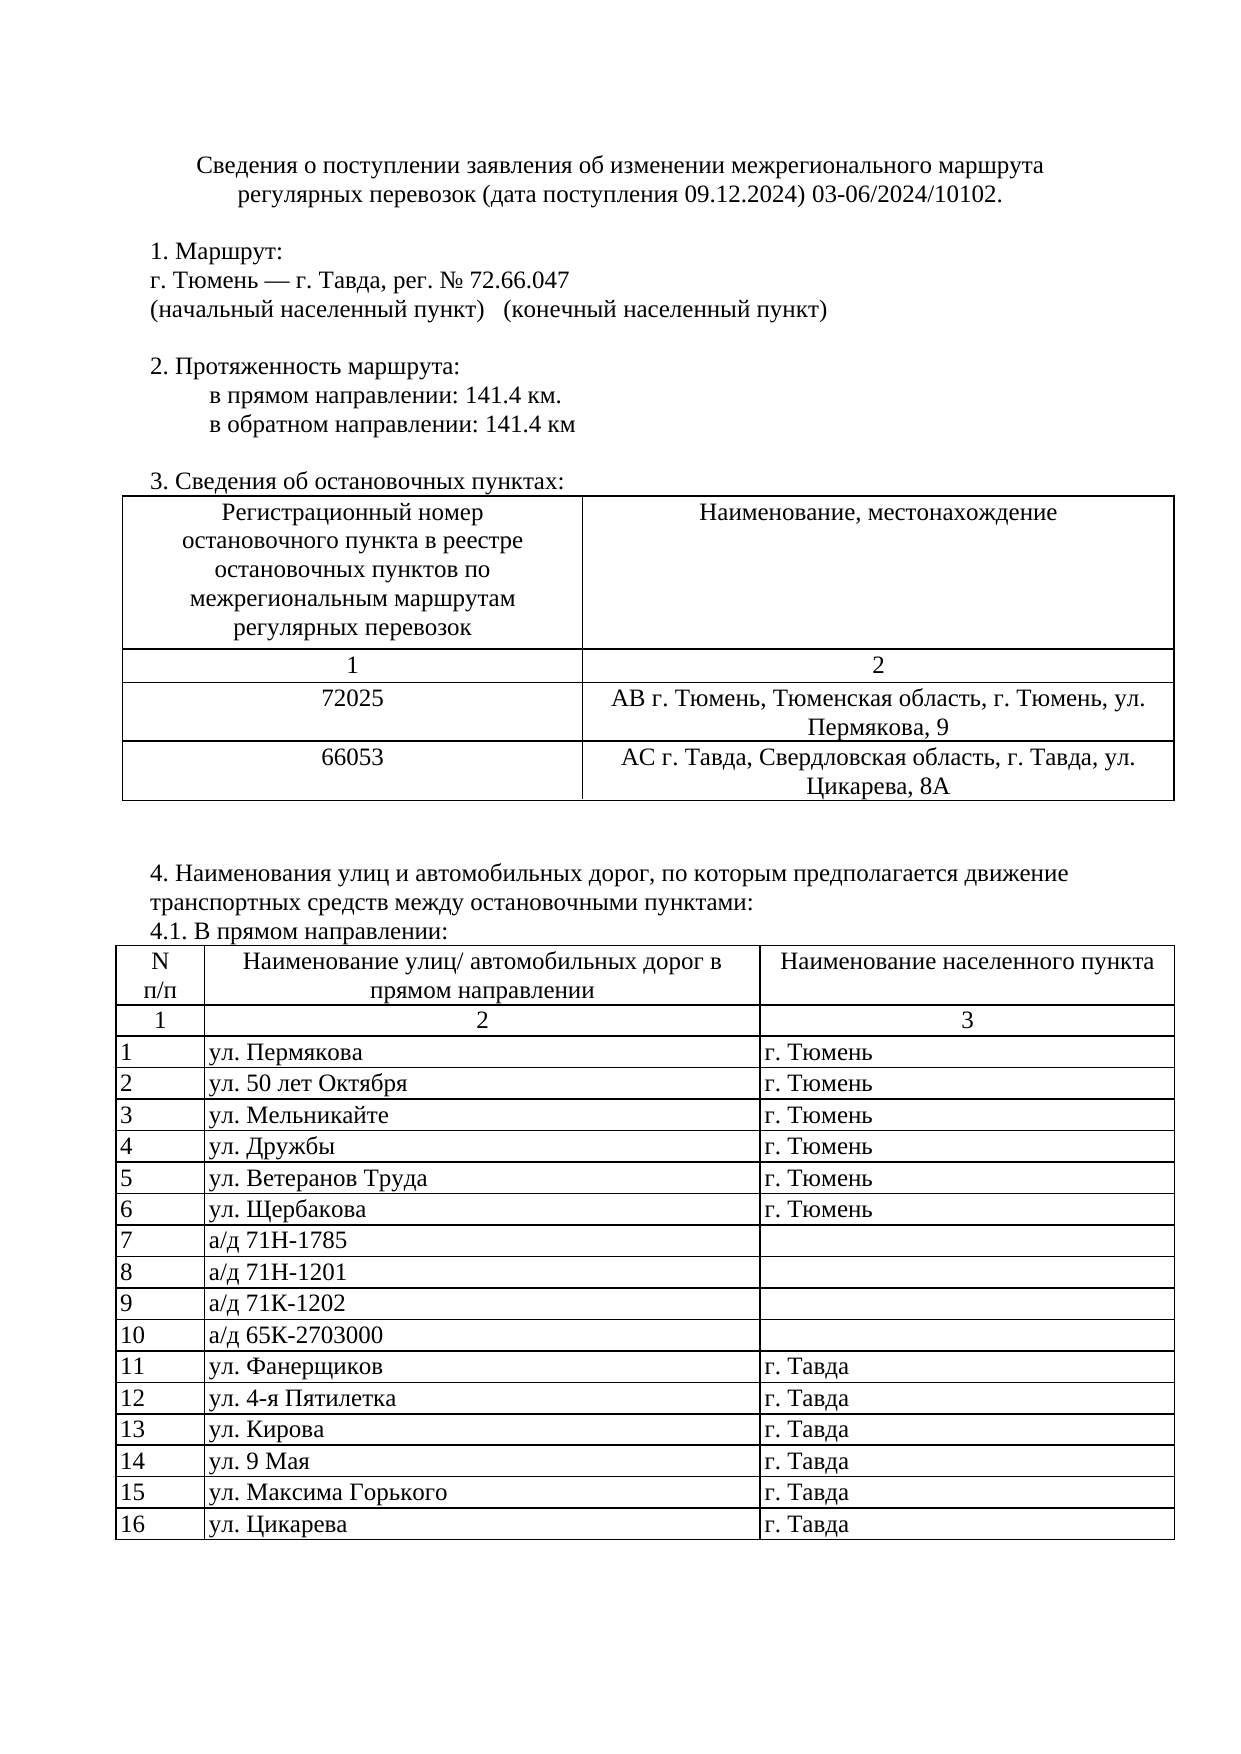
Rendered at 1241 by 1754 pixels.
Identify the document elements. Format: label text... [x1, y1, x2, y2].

table_cell 12 [117, 1383, 204, 1413]
table_header Наименование улиц/ автомобильных дорог в прямом направлении [205, 946, 759, 1004]
table_header Регистрационный номер остановочного пункта в реестре остановочных пунктов по межрегиональным маршрутам регулярных перевозок [123, 497, 582, 648]
table_cell 16 [117, 1509, 204, 1539]
table_cell а/д 71Н-1785 [205, 1226, 759, 1256]
table_cell г. Тюмень [761, 1037, 1174, 1067]
table_cell 2 [583, 650, 1173, 681]
text 2. Протяженность маршрута: [150, 351, 1090, 380]
text 4. Наименования улиц и автомобильных дорог, по которым предполагается движение транспортных средств между остановочными пунктами: [150, 858, 1090, 916]
table_cell ул. Цикарева [205, 1509, 759, 1539]
table_cell г. Тюмень [761, 1131, 1174, 1161]
table_cell 7 [117, 1226, 204, 1256]
table_cell 6 [117, 1194, 204, 1224]
table_cell г. Тавда [761, 1446, 1174, 1476]
table_cell 9 [117, 1289, 204, 1318]
table_header Наименование, местонахождение [583, 497, 1173, 648]
table_cell г. Тавда [761, 1415, 1174, 1444]
table_cell 10 [117, 1320, 204, 1350]
text (начальный населенный пункт) (конечный населенный пункт) [150, 294, 1090, 322]
table_cell ул. Максима Горького [205, 1477, 759, 1507]
table_cell 1 [117, 1006, 204, 1035]
table_cell ул. Мельникайте [205, 1100, 759, 1130]
table_cell [761, 1257, 1174, 1287]
table_cell 3 [117, 1100, 204, 1130]
table_cell ул. Ветеранов Труда [205, 1163, 759, 1193]
table_cell г. Тюмень [761, 1163, 1174, 1193]
text 1. Маршрут: [150, 236, 1090, 265]
table_cell г. Тюмень [761, 1100, 1174, 1130]
table_cell 1 [123, 650, 582, 681]
table_cell 2 [205, 1006, 759, 1035]
table_header Наименование населенного пункта [761, 946, 1174, 1004]
table_cell 5 [117, 1163, 204, 1193]
table_cell г. Тавда [761, 1477, 1174, 1507]
table_cell 3 [761, 1006, 1174, 1035]
table_cell г. Тавда [761, 1383, 1174, 1413]
text в обратном направлении: 141.4 км [150, 409, 1090, 437]
text в прямом направлении: 141.4 км. [150, 380, 1090, 409]
table_cell г. Тавда [761, 1509, 1174, 1539]
table_cell 66053 [123, 742, 582, 799]
table_cell а/д 71К-1202 [205, 1289, 759, 1318]
table_cell [761, 1226, 1174, 1256]
table_cell [761, 1289, 1174, 1318]
text г. Тюмень — г. Тавда, рег. № 72.66.047 [150, 265, 1090, 294]
table_cell а/д 65К-2703000 [205, 1320, 759, 1350]
table_cell г. Тюмень [761, 1194, 1174, 1224]
table_header N п/п [117, 946, 204, 1004]
table_cell ул. 4-я Пятилетка [205, 1383, 759, 1413]
table_cell г. Тюмень [761, 1068, 1174, 1098]
table_cell 14 [117, 1446, 204, 1476]
table_cell 8 [117, 1257, 204, 1287]
table_cell ул. 50 лет Октября [205, 1068, 759, 1098]
table_cell 1 [117, 1037, 204, 1067]
table_cell а/д 71Н-1201 [205, 1257, 759, 1287]
text Сведения о поступлении заявления об изменении межрегионального маршрута регулярных перевозок (дата поступления 09.12.2024) 03-06/2024/10102. [150, 150, 1090, 207]
table_cell 4 [117, 1131, 204, 1161]
table_cell АС г. Тавда, Свердловская область, г. Тавда, ул. Цикарева, 8А [583, 742, 1173, 799]
text 3. Сведения об остановочных пунктах: [150, 466, 1090, 495]
table_cell ул. Пермякова [205, 1037, 759, 1067]
table_cell ул. Дружбы [205, 1131, 759, 1161]
table_cell ул. Щербакова [205, 1194, 759, 1224]
table_cell 2 [117, 1068, 204, 1098]
table_cell г. Тавда [761, 1352, 1174, 1381]
table_cell 72025 [123, 683, 582, 740]
table_cell ул. Кирова [205, 1415, 759, 1444]
table_cell АВ г. Тюмень, Тюменская область, г. Тюмень, ул. Пермякова, 9 [583, 683, 1173, 740]
table_cell [761, 1320, 1174, 1350]
table_cell 13 [117, 1415, 204, 1444]
text 4.1. В прямом направлении: [150, 916, 1090, 945]
table_cell 11 [117, 1352, 204, 1381]
table_cell ул. 9 Мая [205, 1446, 759, 1476]
table_cell ул. Фанерщиков [205, 1352, 759, 1381]
table_cell 15 [117, 1477, 204, 1507]
